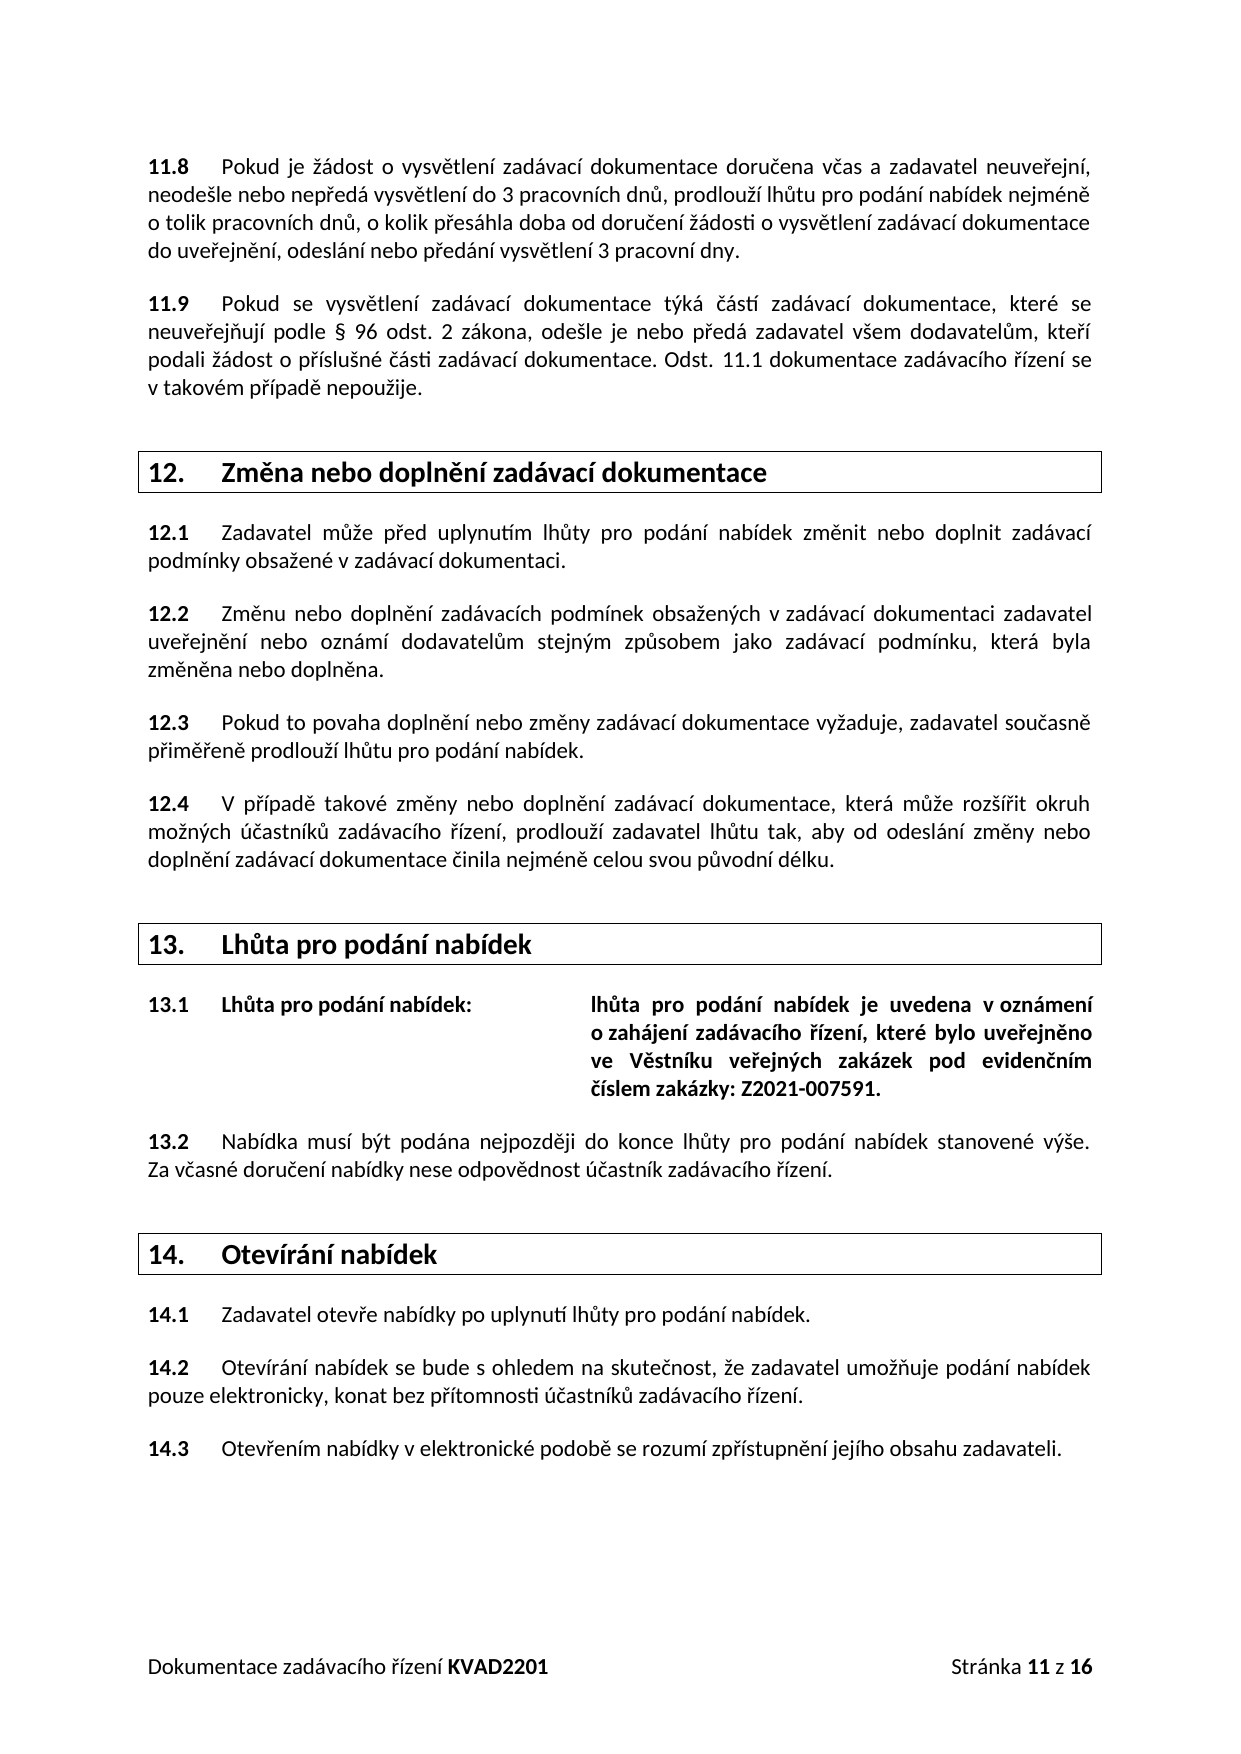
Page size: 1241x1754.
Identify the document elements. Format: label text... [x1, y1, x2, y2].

text Zadavatel otevře nabídky po uplynutí lhůty pro podání nabídek. [148, 1300, 1093, 1328]
text Otevřením nabídky v elektronické podobě se rozumí zpřístupnění jejího obsahu zadavateli. [148, 1434, 1093, 1462]
text V případě takové změny nebo doplnění zadávací dokumentace, která může rozšířit okruh možných účastníků zadávacího řízení, prodlouží zadavatel lhůtu tak, aby od odeslání změny nebo doplnění zadávací dokumentace činila nejméně celou svou původní délku. [148, 789, 1093, 873]
text Pokud to povaha doplnění nebo změny zadávací dokumentace vyžaduje, zadavatel současně přiměřeně prodlouží lhůtu pro podání nabídek. [148, 708, 1093, 764]
text Pokud se vysvětlení zadávací dokumentace týká částí zadávací dokumentace, které se neuveřejňují podle § 96 odst. 2 zákona, odešle je nebo předá zadavatel všem dodavatelům, kteří podali žádost o příslušné části zadávací dokumentace. Odst. 11.1 dokumentace zadávacího řízení se v takovém případě nepoužije. [148, 289, 1093, 401]
text Pokud je žádost o vysvětlení zadávací dokumentace doručena včas a zadavatel neuveřejní, neodešle nebo nepředá vysvětlení do 3 pracovních dnů, prodlouží lhůtu pro podání nabídek nejméně o tolik pracovních dnů, o kolik přesáhla doba od doručení žádosti o vysvětlení zadávací dokumentace do uveřejnění, odeslání nebo předání vysvětlení 3 pracovní dny. [148, 152, 1093, 264]
text Změna nebo doplnění zadávací dokumentace [139, 452, 1101, 492]
text Zadavatel může před uplynutím lhůty pro podání nabídek změnit nebo doplnit zadávací podmínky obsažené v zadávací dokumentaci. [148, 518, 1093, 574]
text Lhůta pro podání nabídek [139, 924, 1101, 964]
text Nabídka musí být podána nejpozději do konce lhůty pro podání nabídek stanovené výše. Za včasné doručení nabídky nese odpovědnost účastník zadávacího řízení. [148, 1127, 1093, 1183]
text Lhůta pro podání nabídek: lhůta pro podání nabídek je uvedena v oznámení o zahájení zadávacího řízení, které bylo uveřejněno ve Věstníku veřejných zakázek pod evidenčním číslem zakázky: Z2021-007591. [148, 990, 1093, 1102]
text Změnu nebo doplnění zadávacích podmínek obsažených v zadávací dokumentaci zadavatel uveřejnění nebo oznámí dodavatelům stejným způsobem jako zadávací podmínku, která byla změněna nebo doplněna. [148, 599, 1093, 683]
text Otevírání nabídek se bude s ohledem na skutečnost, že zadavatel umožňuje podání nabídek pouze elektronicky, konat bez přítomnosti účastníků zadávacího řízení. [148, 1353, 1093, 1409]
text Otevírání nabídek [139, 1234, 1101, 1274]
